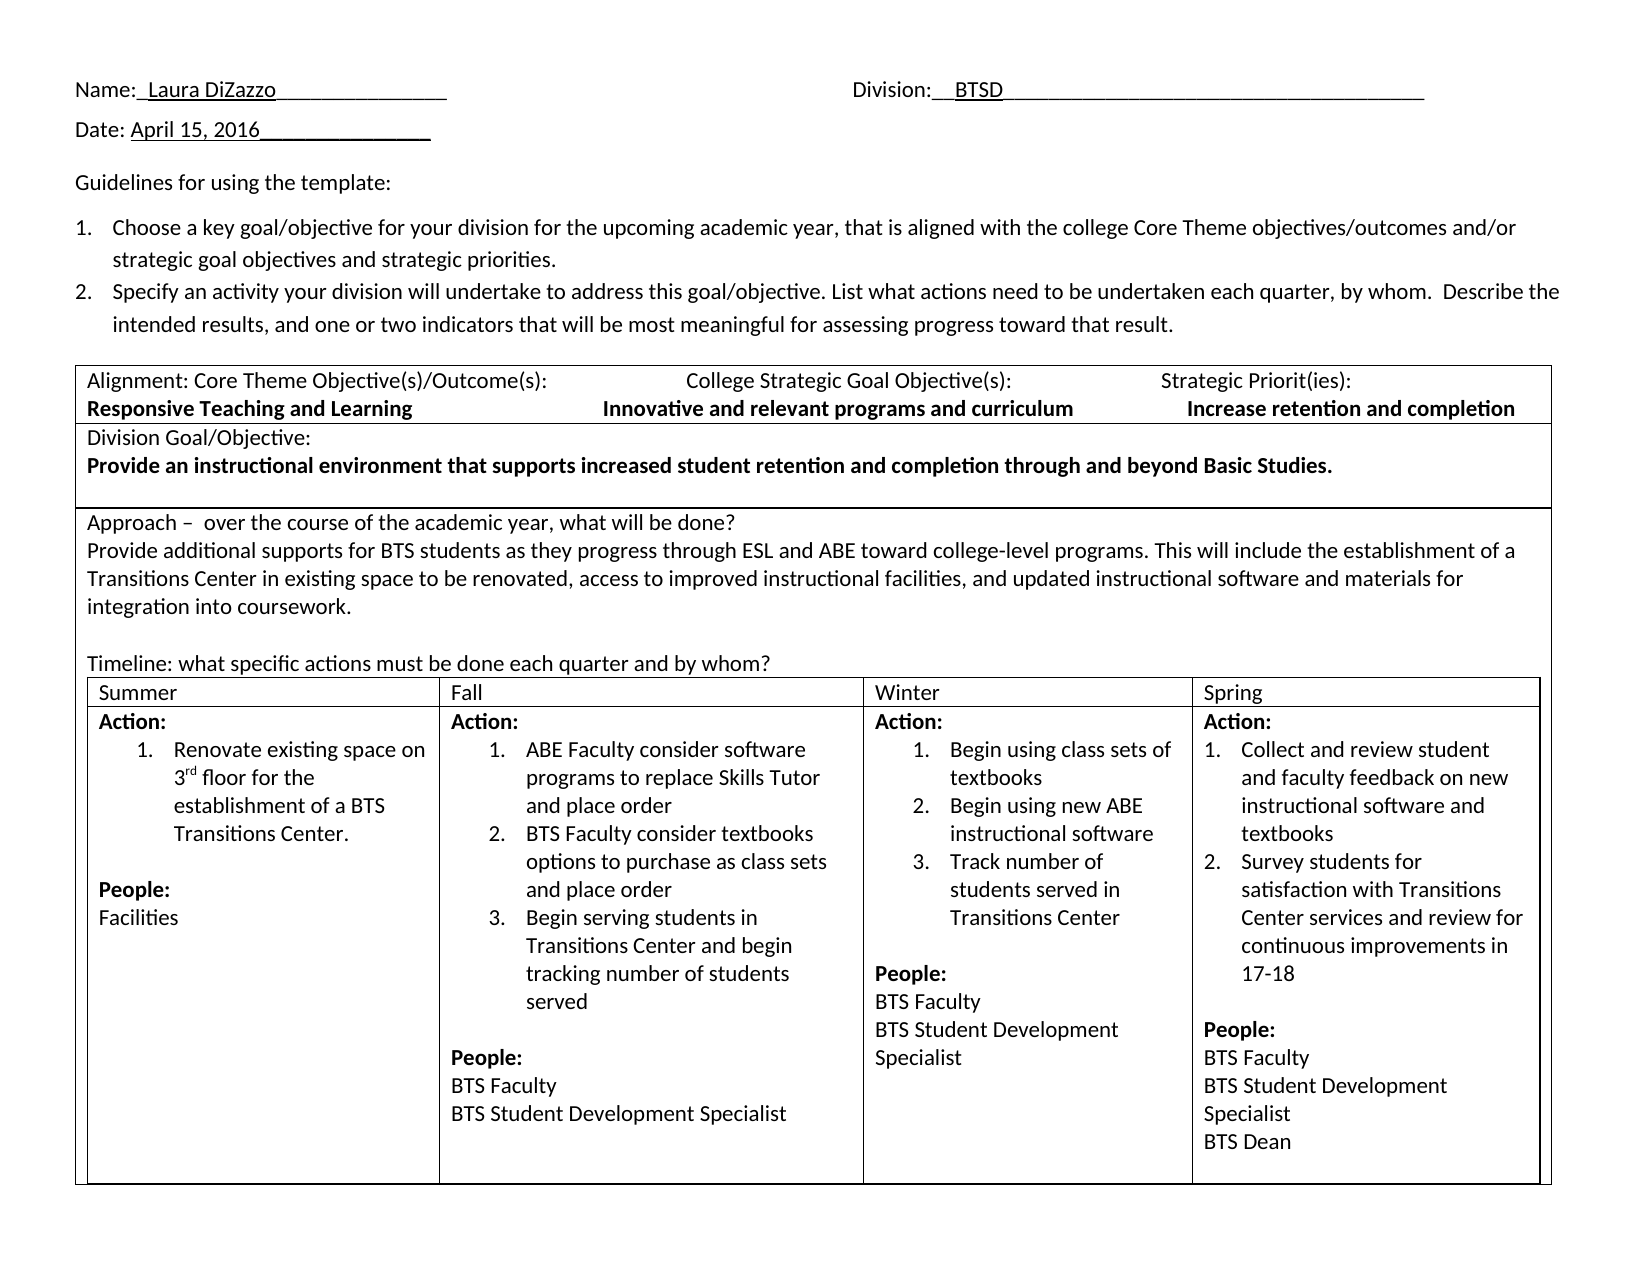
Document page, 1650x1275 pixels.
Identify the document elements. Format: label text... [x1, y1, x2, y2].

text Guidelines for using the template: [75, 168, 1575, 197]
table_cell Approach – over the course of the academic year, what will be done? Provide additional supports for BTS students as they progress through ESL and ABE toward college-level programs. This will include the establishment of a Transitions Center in existing space to be renovated, access to improved instructional facilities, and updated instructional software and materials for integration into coursework. Timeline: what specific actions must be done each quarter and by whom? [76, 509, 1551, 1184]
table_cell Division Goal/Objective: Provide an instructional environment that supports increased student retention and completion through and beyond Basic Studies. [76, 424, 1551, 507]
table_header Alignment: Core Theme Objective(s)/Outcome(s): College Strategic Goal Objective(s): Strategic Priorit(ies): Responsive Teaching and Learning Innovative and relevant programs and curriculum Increase retention and completion [76, 366, 1551, 422]
list Choose a key goal/objective for your division for the upcoming academic year, that is aligned with the college Core Theme objectives/outcomes and/or strategic goal objectives and strategic priorities. [75, 213, 1575, 273]
list Specify an activity your division will undertake to address this goal/objective. List what actions need to be undertaken each quarter, by whom. Describe the intended results, and one or two indicators that will be most meaningful for assessing progress toward that result. [75, 278, 1575, 338]
